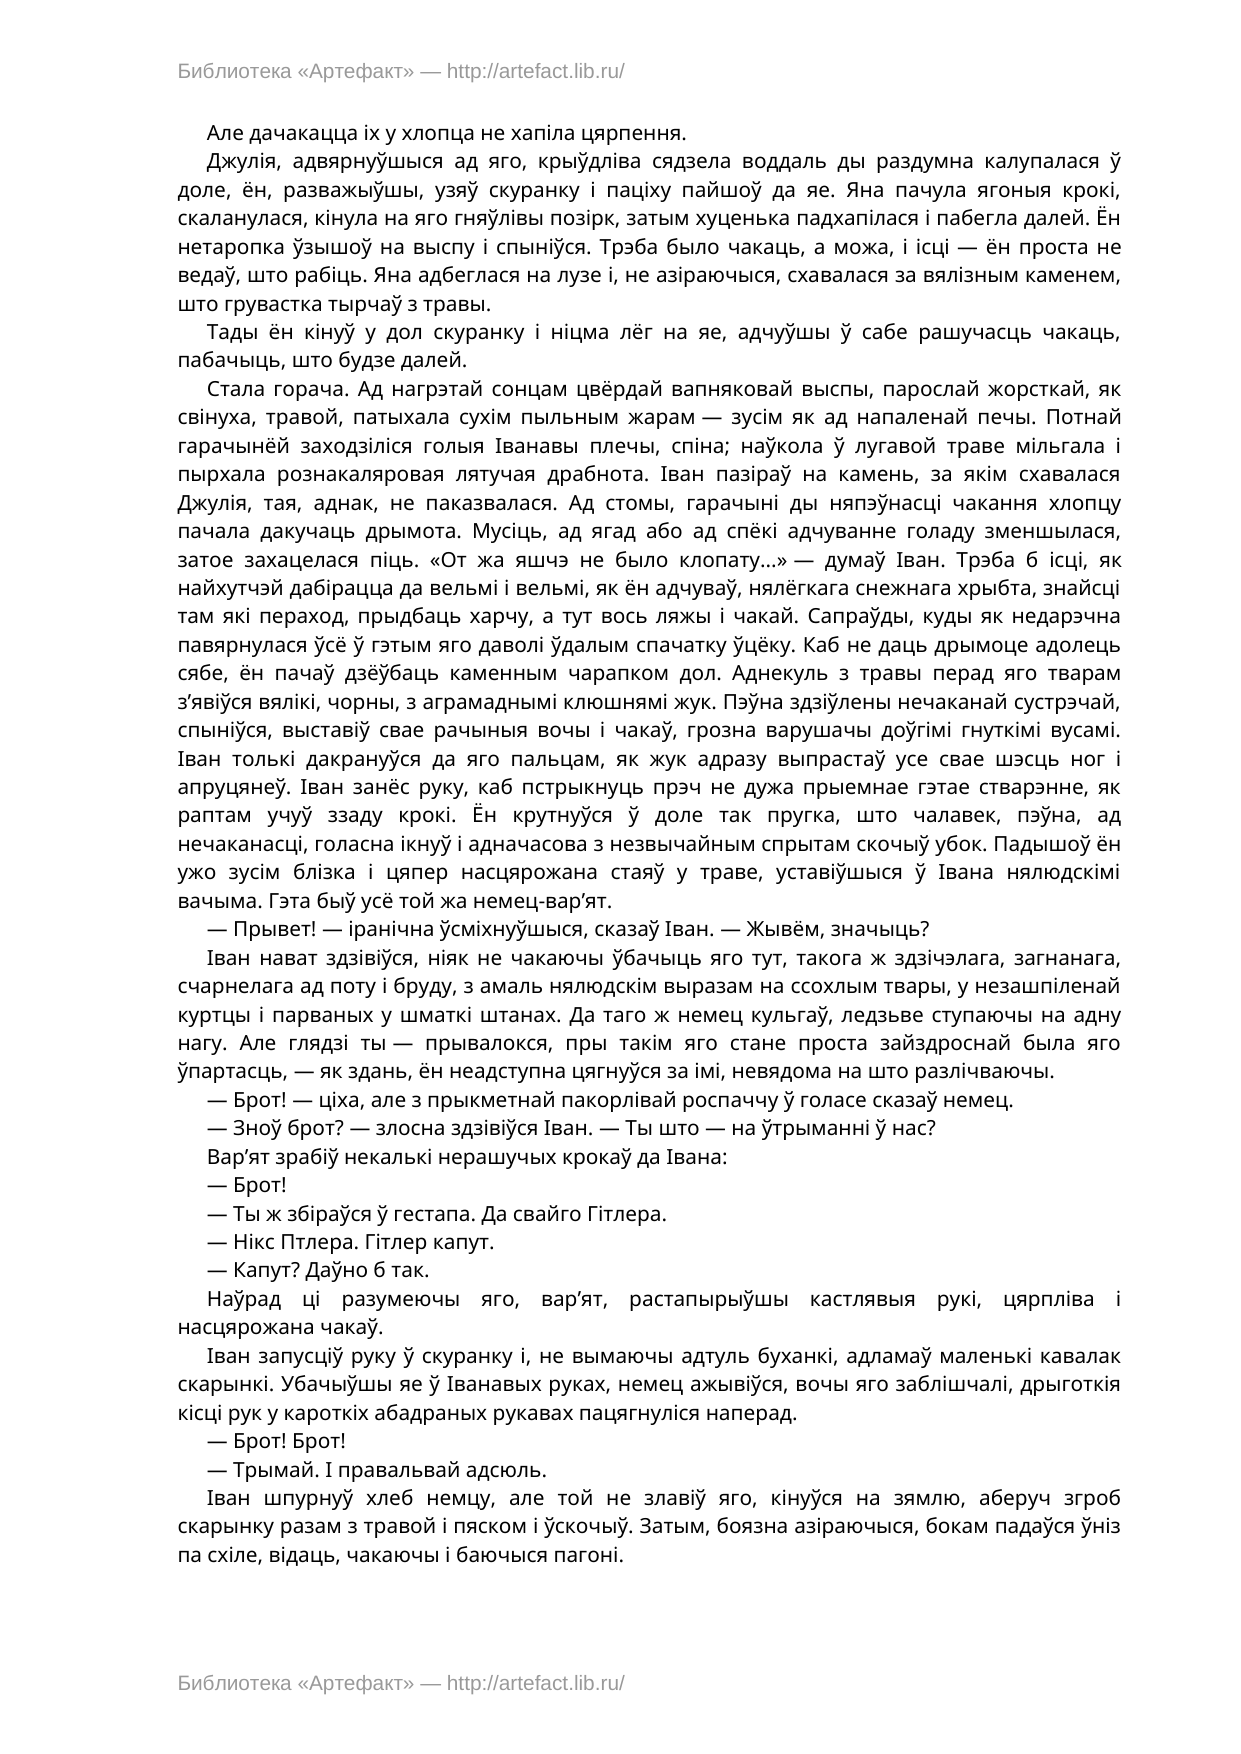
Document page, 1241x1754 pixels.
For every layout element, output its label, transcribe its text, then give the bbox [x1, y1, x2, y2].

text — Брот! — ціха, але з прыкметнай пакорлівай роспаччу ў голасе сказаў немец. [177, 1085, 1122, 1113]
text Іван нават здзівіўся, ніяк не чакаючы ўбачыць яго тут, такога ж здзічэлага, загнанага, счарнелага ад поту і бруду, з амаль нялюдскім выразам на ссохлым твары, у незашпіленай куртцы і парваных у шматкі штанах. Да таго ж немец кульгаў, ледзьве ступаючы на адну нагу. Але глядзі ты — прывалокся, пры такім яго стане проста зайздроснай была яго ўпартасць, — як здань, ён неадступна цягнуўся за імі, невядома на што разлічваючы. [177, 943, 1122, 1085]
text — Трымай. I правальвай адсюль. [177, 1455, 1122, 1483]
text — Капут? Даўно б так. [177, 1256, 1122, 1284]
text — Брот! Брот! [177, 1426, 1122, 1455]
text Наўрад ці разумеючы яго, вар’ят, растапырыўшы кастлявыя рукі, цярпліва і насцярожана чакаў. [177, 1284, 1122, 1341]
text Іван шпурнуў хлеб немцу, але той не злавіў яго, кінуўся на зямлю, аберуч згроб скарынку разам з травой і пяском і ўскочыў. Затым, боязна азіраючыся, бокам падаўся ўніз па схіле, відаць, чакаючы і баючыся пагоні. [177, 1483, 1122, 1568]
text Джулія, адвярнуўшыся ад яго, крыўдліва сядзела воддаль ды раздумна калупалася ў доле, ён, разважыўшы, узяў скуранку і паціху пайшоў да яе. Яна пачула ягоныя крокі, скаланулася, кінула на яго гняўлівы позірк, затым хуценька падхапілася і пабегла далей. Ён нетаропка ўзышоў на выспу і спыніўся. Трэба было чакаць, а можа, і ісці — ён проста не ведаў, што рабіць. Яна адбеглася на лузе і, не азіраючыся, схавалася за вялізным каменем, што грувастка тырчаў з травы. [177, 147, 1122, 317]
text Тады ён кінуў у дол скуранку і ніцма лёг на яе, адчуўшы ў сабе рашучасць чакаць, пабачыць, што будзе далей. [177, 317, 1122, 374]
text Іван запусціў руку ў скуранку і, не вымаючы адтуль буханкі, адламаў маленькі кавалак скарынкі. Убачыўшы яе ў Іванавых руках, немец ажывіўся, вочы яго заблішчалі, дрыготкія кісці рук у кароткіх абадраных рукавах пацягнуліся наперад. [177, 1341, 1122, 1426]
text — Прывет! — іранічна ўсміхнуўшыся, сказаў Іван. — Жывём, значыць? [177, 914, 1122, 943]
text — Зноў брот? — злосна здзівіўся Іван. — Ты што — на ўтрыманні ў нас? [177, 1113, 1122, 1142]
text — Ты ж збіраўся ў гестапа. Да свайго Гітлера. [177, 1199, 1122, 1227]
text Вар’ят зрабіў некалькі нерашучых крокаў да Івана: [177, 1142, 1122, 1170]
text — Нікс Птлера. Гітлер капут. [177, 1227, 1122, 1256]
text Стала горача. Ад нагрэтай сонцам цвёрдай вапняковай выспы, парослай жорсткай, як свінуха, травой, патыхала сухім пыльным жарам — зусім як ад напаленай печы. Потнай гарачынёй заходзіліся голыя Іванавы плечы, спіна; наўкола ў лугавой траве мільгала і пырхала рознакаляровая лятучая драбнота. Іван пазіраў на камень, за якім схавалася Джулія, тая, аднак, не паказвалася. Ад стомы, гарачыні ды няпэўнасці чакання хлопцу пачала дакучаць дрымота. Мусіць, ад ягад або ад спёкі адчуванне голаду зменшылася, затое захацелася піць. «От жа яшчэ не было клопату...» — думаў Іван. Трэба б ісці, як найхутчэй дабірацца да вельмі і вельмі, як ён адчуваў, нялёгкага снежнага хрыбта, знайсці там які пераход, прыдбаць харчу, а тут вось ляжы і чакай. Сапраўды, куды як недарэчна павярнулася ўсё ў гэтым яго даволі ўдалым спачатку ўцёку. Каб не даць дрымоце адолець сябе, ён пачаў дзёўбаць каменным чарапком дол. Аднекуль з травы перад яго тварам з’явіўся вялікі, чорны, з аграмаднымі клюшнямі жук. Пэўна здзіўлены нечаканай сустрэчай, спыніўся, выставіў свае рачыныя вочы і чакаў, грозна варушачы доўгімі гнуткімі вусамі. Іван толькі дакрануўся да яго пальцам, як жук адразу выпрастаў усе свае шэсць ног і апруцянеў. Іван занёс руку, каб пстрыкнуць прэч не дужа прыемнае гэтае стварэнне, як раптам учуў ззаду крокі. Ён крутнуўся ў доле так пругка, што чалавек, пэўна, ад нечаканасці, голасна ікнуў і адначасова з незвычайным спрытам скочыў убок. Падышоў ён ужо зусім блізка і цяпер насцярожана стаяў у траве, уставіўшыся ў Івана нялюдскімі вачыма. Гэта быў усё той жа немец-вар’ят. [177, 374, 1122, 914]
text Але дачакацца іх у хлопца не хапіла цярпення. [177, 118, 1122, 147]
text — Брот! [177, 1170, 1122, 1199]
